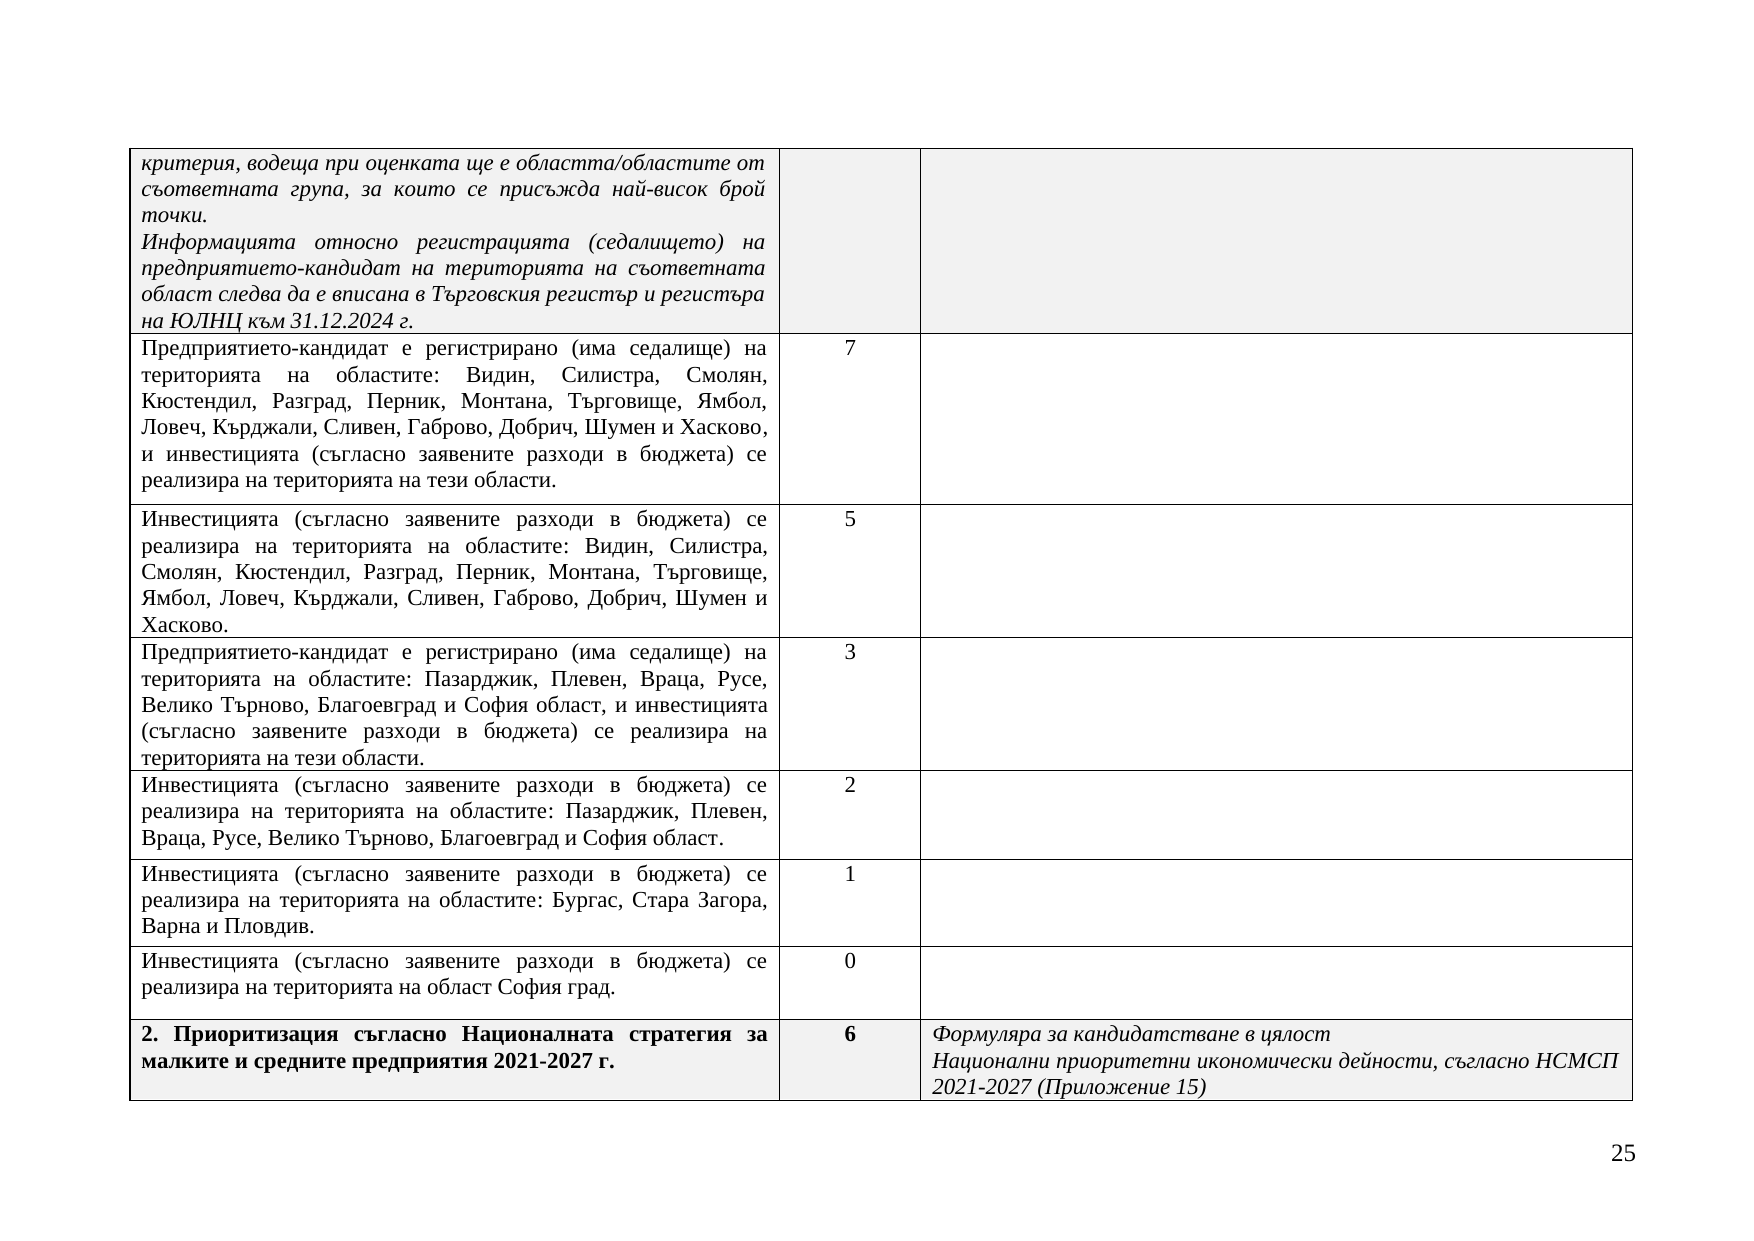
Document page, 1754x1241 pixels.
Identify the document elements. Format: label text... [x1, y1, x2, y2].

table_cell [131, 1020, 779, 1099]
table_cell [921, 149, 1632, 333]
table_cell 2 [780, 771, 920, 859]
table_cell Инвестицията (съгласно заявените разходи в бюджета) се реализира на територията на областите: Пазарджик, Плевен, Враца, Русе, Велико Търново, Благоевград и София област. [131, 771, 779, 859]
table_cell Предприятието-кандидат е регистрирано (има седалище) на територията на областите: Пазарджик, Плевен, Враца, Русе, Велико Търново, Благоевград и София област, и инвестицията (съгласно заявените разходи в бюджета) се реализира на територията на тези области. [131, 638, 779, 770]
table_cell Инвестицията (съгласно заявените разходи в бюджета) се реализира на територията на област София град. [131, 947, 779, 1019]
table_cell [921, 505, 1632, 637]
table_cell 0 [780, 947, 920, 1019]
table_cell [921, 1020, 1632, 1099]
table_cell 5 [780, 505, 920, 637]
table_cell 1 [780, 860, 920, 946]
table_cell [921, 860, 1632, 946]
table_cell Предприятието-кандидат е регистрирано (има седалище) на територията на областите: Видин, Силистра, Смолян, Кюстендил, Разград, Перник, Монтана, Търговище, Ямбол, Ловеч, Кърджали, Сливен, Габрово, Добрич, Шумен и Хасково, и инвестицията (съгласно заявените разходи в бюджета) се реализира на територията на тези области. [131, 334, 779, 504]
table_cell 6 [780, 1020, 920, 1099]
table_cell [131, 149, 779, 333]
table_cell 7 [780, 149, 920, 333]
table_cell [921, 771, 1632, 859]
table_cell [921, 638, 1632, 770]
table_cell 7 [780, 334, 920, 504]
table_cell 3 [780, 638, 920, 770]
table_cell [921, 334, 1632, 504]
table_cell Инвестицията (съгласно заявените разходи в бюджета) се реализира на територията на областите: Видин, Силистра, Смолян, Кюстендил, Разград, Перник, Монтана, Търговище, Ямбол, Ловеч, Кърджали, Сливен, Габрово, Добрич, Шумен и Хасково. [131, 505, 779, 637]
table_cell [921, 947, 1632, 1019]
table_cell Инвестицията (съгласно заявените разходи в бюджета) се реализира на територията на областите: Бургас, Стара Загора, Варна и Пловдив. [131, 860, 779, 946]
